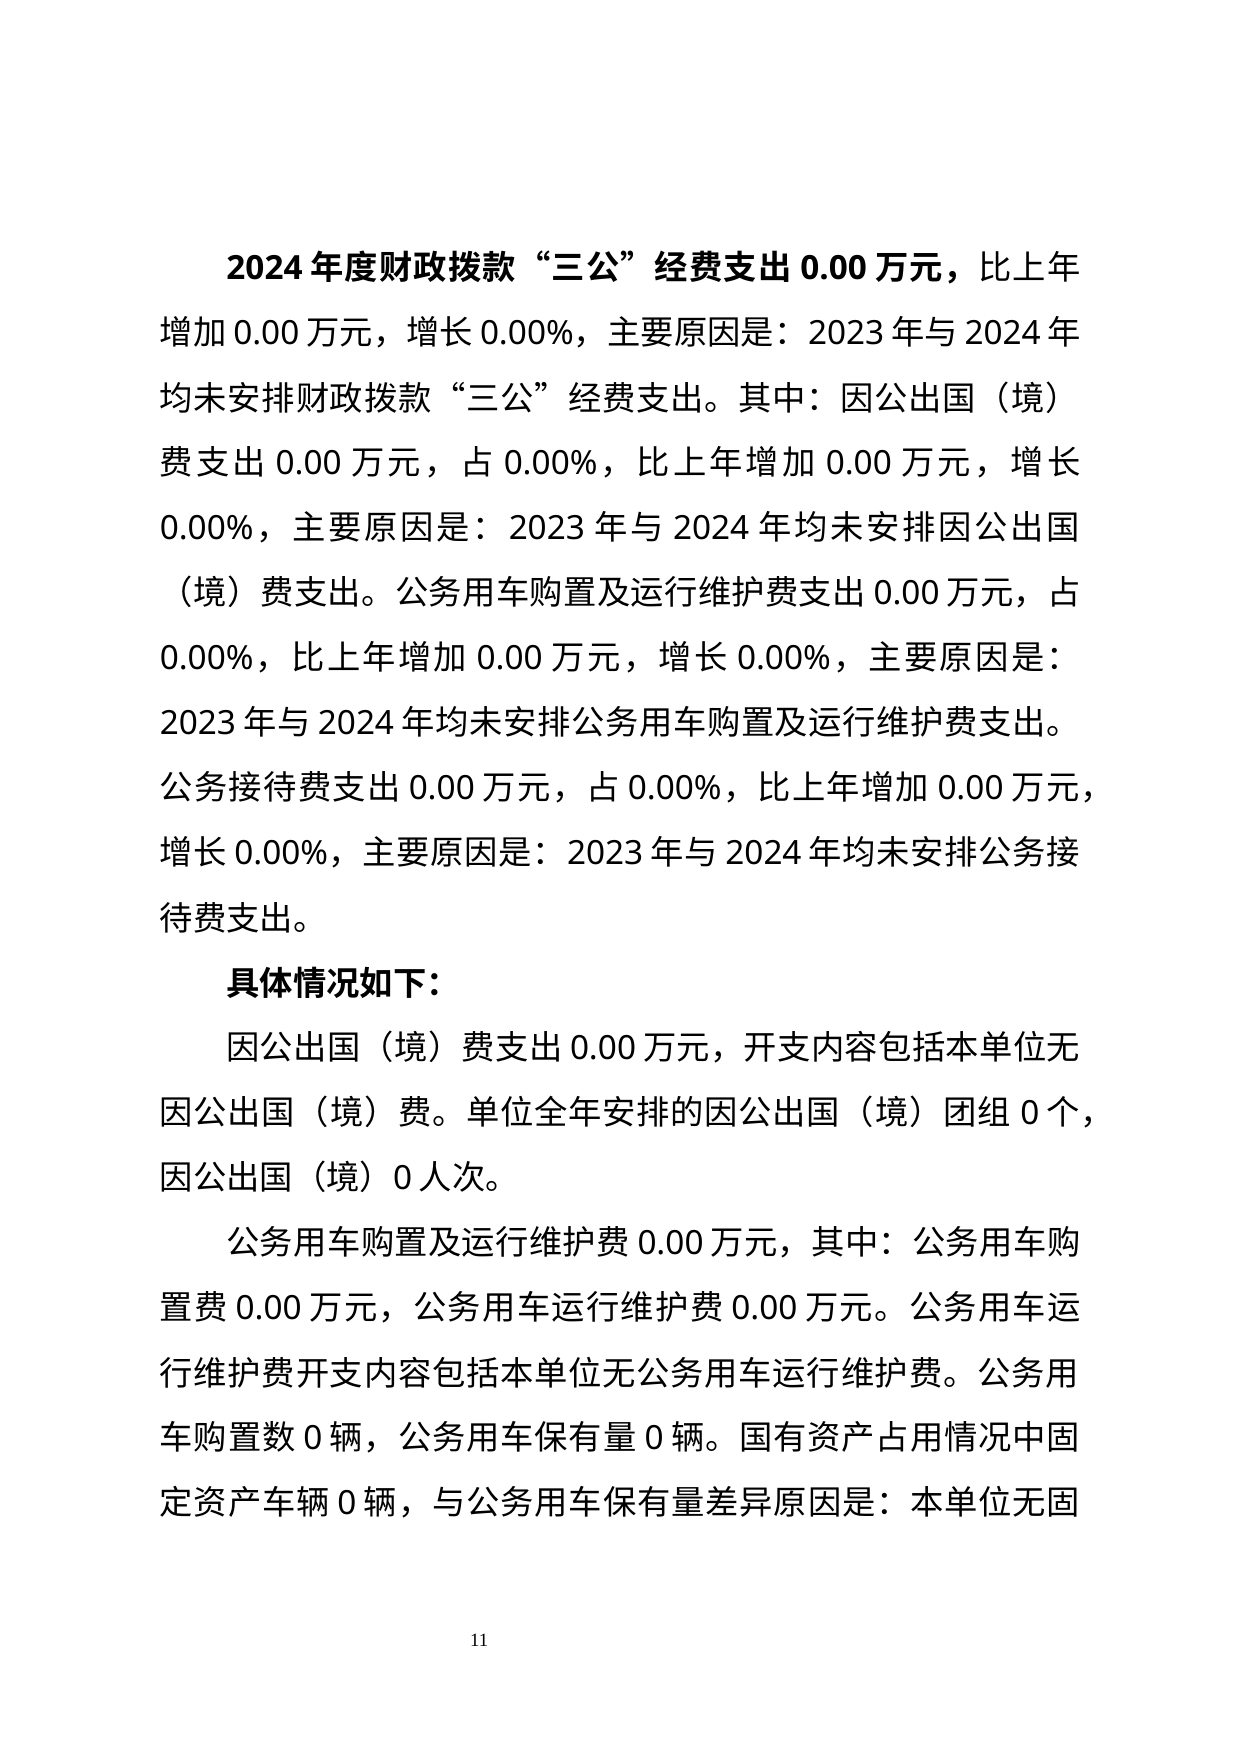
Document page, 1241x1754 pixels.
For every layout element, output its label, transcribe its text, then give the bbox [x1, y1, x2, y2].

text 具体情况如下： [159, 948, 1081, 1013]
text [159, 1208, 1081, 1533]
text 因公出国（境）费支出0.00万元，开支内容包括本单位无因公出国（境）费。单位全年安排的因公出国（境）团组0个，因公出国（境）0人次。 [159, 1013, 1081, 1208]
text 2024年度财政拨款“三公”经费支出0.00万元，比上年增加0.00万元，增长0.00%，主要原因是：2023年与2024年均未安排财政拨款“三公”经费支出。其中：因公出国（境）费支出0.00万元，占0.00%，比上年增加0.00万元，增长0.00%，主要原因是：2023年与2024年均未安排因公出国（境）费支出。公务用车购置及运行维护费支出0.00万元，占0.00%，比上年增加0.00万元，增长0.00%，主要原因是：2023年与2024年均未安排公务用车购置及运行维护费支出。公务接待费支出0.00万元，占0.00%，比上年增加0.00万元，增长0.00%，主要原因是：2023年与2024年均未安排公务接待费支出。 [159, 233, 1081, 948]
